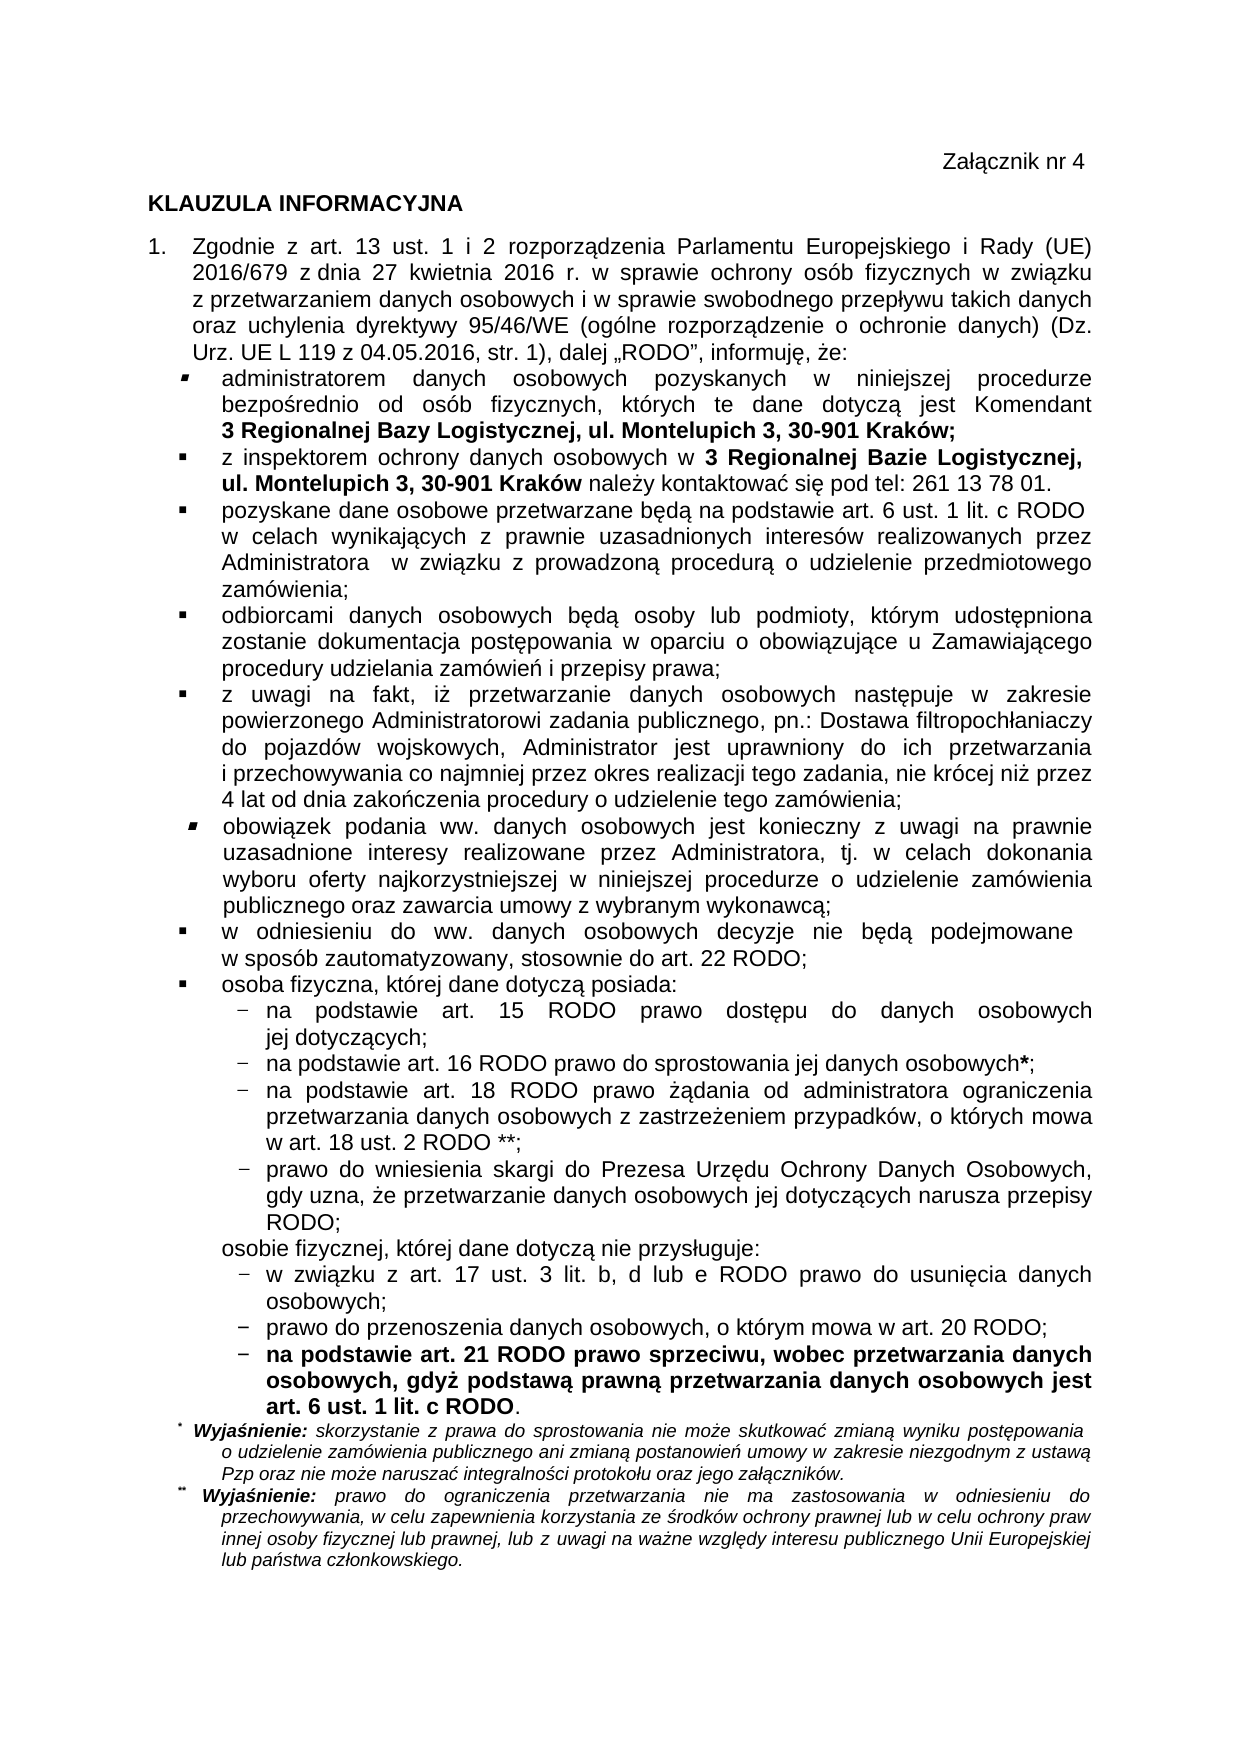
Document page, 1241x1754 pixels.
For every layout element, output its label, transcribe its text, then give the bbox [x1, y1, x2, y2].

list w odniesieniu do ww. danych osobowych decyzje nie będą podejmowane w sposób zautomatyzowany, stosownie do art. 22 RODO; [177, 918, 1093, 971]
list z uwagi na fakt, iż przetwarzanie danych osobowych następuje w zakresie powierzonego Administratorowi zadania publicznego, pn.: Dostawa filtropochłaniaczy do pojazdów wojskowych, Administrator jest uprawniony do ich przetwarzania i przechowywania co najmniej przez okres realizacji tego zadania, nie krócej niż przez 4 lat od dnia zakończenia procedury o udzielenie tego zamówienia; [177, 681, 1093, 813]
text ** Wyjaśnienie: prawo do ograniczenia przetwarzania nie ma zastosowania w odniesieniu do przechowywania, w celu zapewnienia korzystania ze środków ochrony prawnej lub w celu ochrony praw innej osoby fizycznej lub prawnej, lub z uwagi na ważne względy interesu publicznego Unii Europejskiej lub państwa członkowskiego. [177, 1484, 1093, 1571]
text * Wyjaśnienie: skorzystanie z prawa do sprostowania nie może skutkować zmianą wyniku postępowania o udzielenie zamówienia publicznego ani zmianą postanowień umowy w zakresie niezgodnym z ustawą Pzp oraz nie może naruszać integralności protokołu oraz jego załączników. [177, 1420, 1093, 1484]
list na podstawie art. 16 RODO prawo do sprostowania jej danych osobowych*; [236, 1050, 1107, 1077]
text Załącznik nr 4 [885, 148, 1093, 174]
list prawo do przenoszenia danych osobowych, o którym mowa w art. 20 RODO; [236, 1314, 1093, 1341]
list Zgodnie z art. 13 ust. 1 i 2 rozporządzenia Parlamentu Europejskiego i Rady (UE) 2016/679 z dnia 27 kwietnia 2016 r. w sprawie ochrony osób fizycznych w związku z przetwarzaniem danych osobowych i w sprawie swobodnego przepływu takich danych oraz uchylenia dyrektywy 95/46/WE (ogólne rozporządzenie o ochronie danych) (Dz. Urz. UE L 119 z 04.05.2016, str. 1), dalej „RODO”, informuję, że: [148, 233, 1093, 365]
list prawo do wniesienia skargi do Prezesa Urzędu Ochrony Danych Osobowych, gdy uzna, że przetwarzanie danych osobowych jej dotyczących narusza przepisy RODO; [236, 1156, 1093, 1235]
list na podstawie art. 18 RODO prawo żądania od administratora ograniczenia przetwarzania danych osobowych z zastrzeżeniem przypadków, o których mowa w art. 18 ust. 2 RODO **; [236, 1077, 1093, 1156]
list obowiązek podania ww. danych osobowych jest konieczny z uwagi na prawnie uzasadnione interesy realizowane przez Administratora, tj. w celach dokonania wyboru oferty najkorzystniejszej w niniejszej procedurze o udzielenie zamówienia publicznego oraz zawarcia umowy z wybranym wykonawcą; [185, 813, 1093, 918]
list odbiorcami danych osobowych będą osoby lub podmioty, którym udostępniona zostanie dokumentacja postępowania w oparciu o obowiązujące u Zamawiającego procedury udzielania zamówień i przepisy prawa; [177, 602, 1093, 681]
list na podstawie art. 21 RODO prawo sprzeciwu, wobec przetwarzania danych osobowych, gdyż podstawą prawną przetwarzania danych osobowych jest art. 6 ust. 1 lit. c RODO. [236, 1341, 1093, 1420]
list pozyskane dane osobowe przetwarzane będą na podstawie art. 6 ust. 1 lit. c RODO w celach wynikających z prawnie uzasadnionych interesów realizowanych przez Administratora w związku z prowadzoną procedurą o udzielenie przedmiotowego zamówienia; [177, 497, 1093, 602]
list w związku z art. 17 ust. 3 lit. b, d lub e RODO prawo do usunięcia danych osobowych; [236, 1261, 1093, 1314]
list na podstawie art. 15 RODO prawo dostępu do danych osobowych jej dotyczących; [236, 997, 1093, 1050]
list osoba fizyczna, której dane dotyczą posiada: [177, 971, 1093, 997]
list z inspektorem ochrony danych osobowych w 3 Regionalnej Bazie Logistycznej, ul. Montelupich 3, 30-901 Kraków należy kontaktować się pod tel: 261 13 78 01. [177, 444, 1093, 497]
text osobie fizycznej, której dane dotyczą nie przysługuje: [221, 1235, 1093, 1261]
list KLAUZULA INFORMACYJNA [148, 190, 1093, 217]
list administratorem danych osobowych pozyskanych w niniejszej procedurze bezpośrednio od osób fizycznych, których te dane dotyczą jest Komendant 3 Regionalnej Bazy Logistycznej, ul. Montelupich 3, 30-901 Kraków; [177, 365, 1093, 444]
